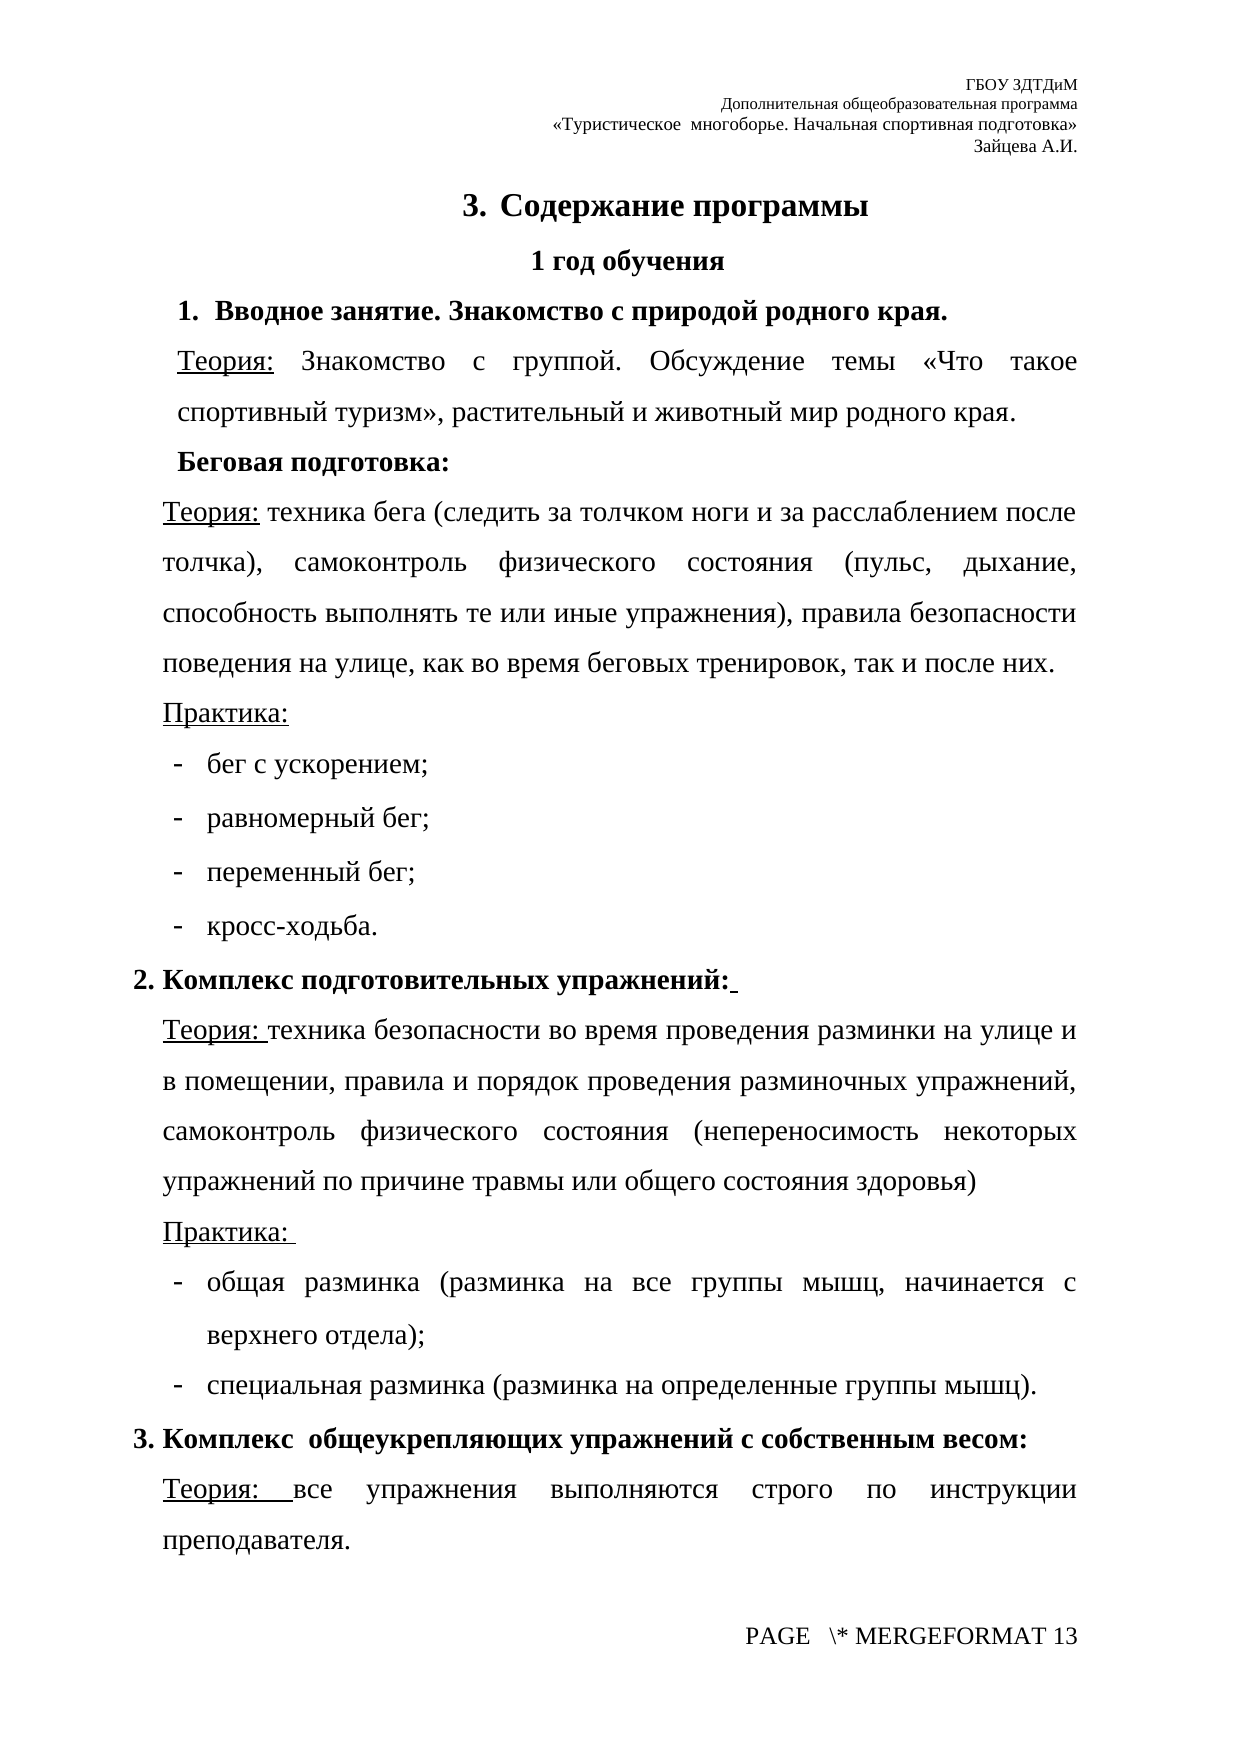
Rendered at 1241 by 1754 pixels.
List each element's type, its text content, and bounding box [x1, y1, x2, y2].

list специальная разминка (разминка на определенные группы мышц). [169, 1367, 1078, 1403]
list Содержание программы [253, 185, 1078, 223]
text Теория: техника безопасности во время проведения разминки на улице и в помещении, правила и порядок проведения разминочных упражнений, самоконтроль физического состояния (непереносимость некоторых упражнений по причине травмы или общего состояния здоровья) [162, 1012, 1078, 1197]
list равномерный бег; [169, 800, 1078, 836]
list переменный бег; [169, 854, 1078, 890]
text Практика: [162, 1214, 1078, 1247]
text 1 год обучения [103, 243, 1078, 276]
list Комплекс подготовительных упражнений: [133, 962, 1078, 996]
list Комплекс общеукрепляющих упражнений с собственным весом: [133, 1421, 1078, 1455]
list бег с ускорением; [169, 746, 1078, 782]
text Практика: [162, 696, 1078, 729]
text Беговая подготовка: [177, 444, 1078, 477]
list кросс-ходьба. [169, 908, 1078, 944]
text Теория: техника бега (следить за толчком ноги и за расслаблением после толчка), самоконтроль физического состояния (пульс, дыхание, способность выполнять те или иные упражнения), правила безопасности поведения на улице, как во время беговых тренировок, так и после них. [162, 494, 1078, 679]
text Теория: Знакомство с группой. Обсуждение темы «Что такое спортивный туризм», растительный и животный мир родного края. [177, 343, 1078, 427]
list общая разминка (разминка на все группы мышц, начинается с верхнего отдела); [169, 1264, 1078, 1350]
list Вводное занятие. Знакомство с природой родного края. [177, 293, 1078, 327]
text Теория: все упражнения выполняются строго по инструкции преподавателя. [162, 1471, 1078, 1555]
